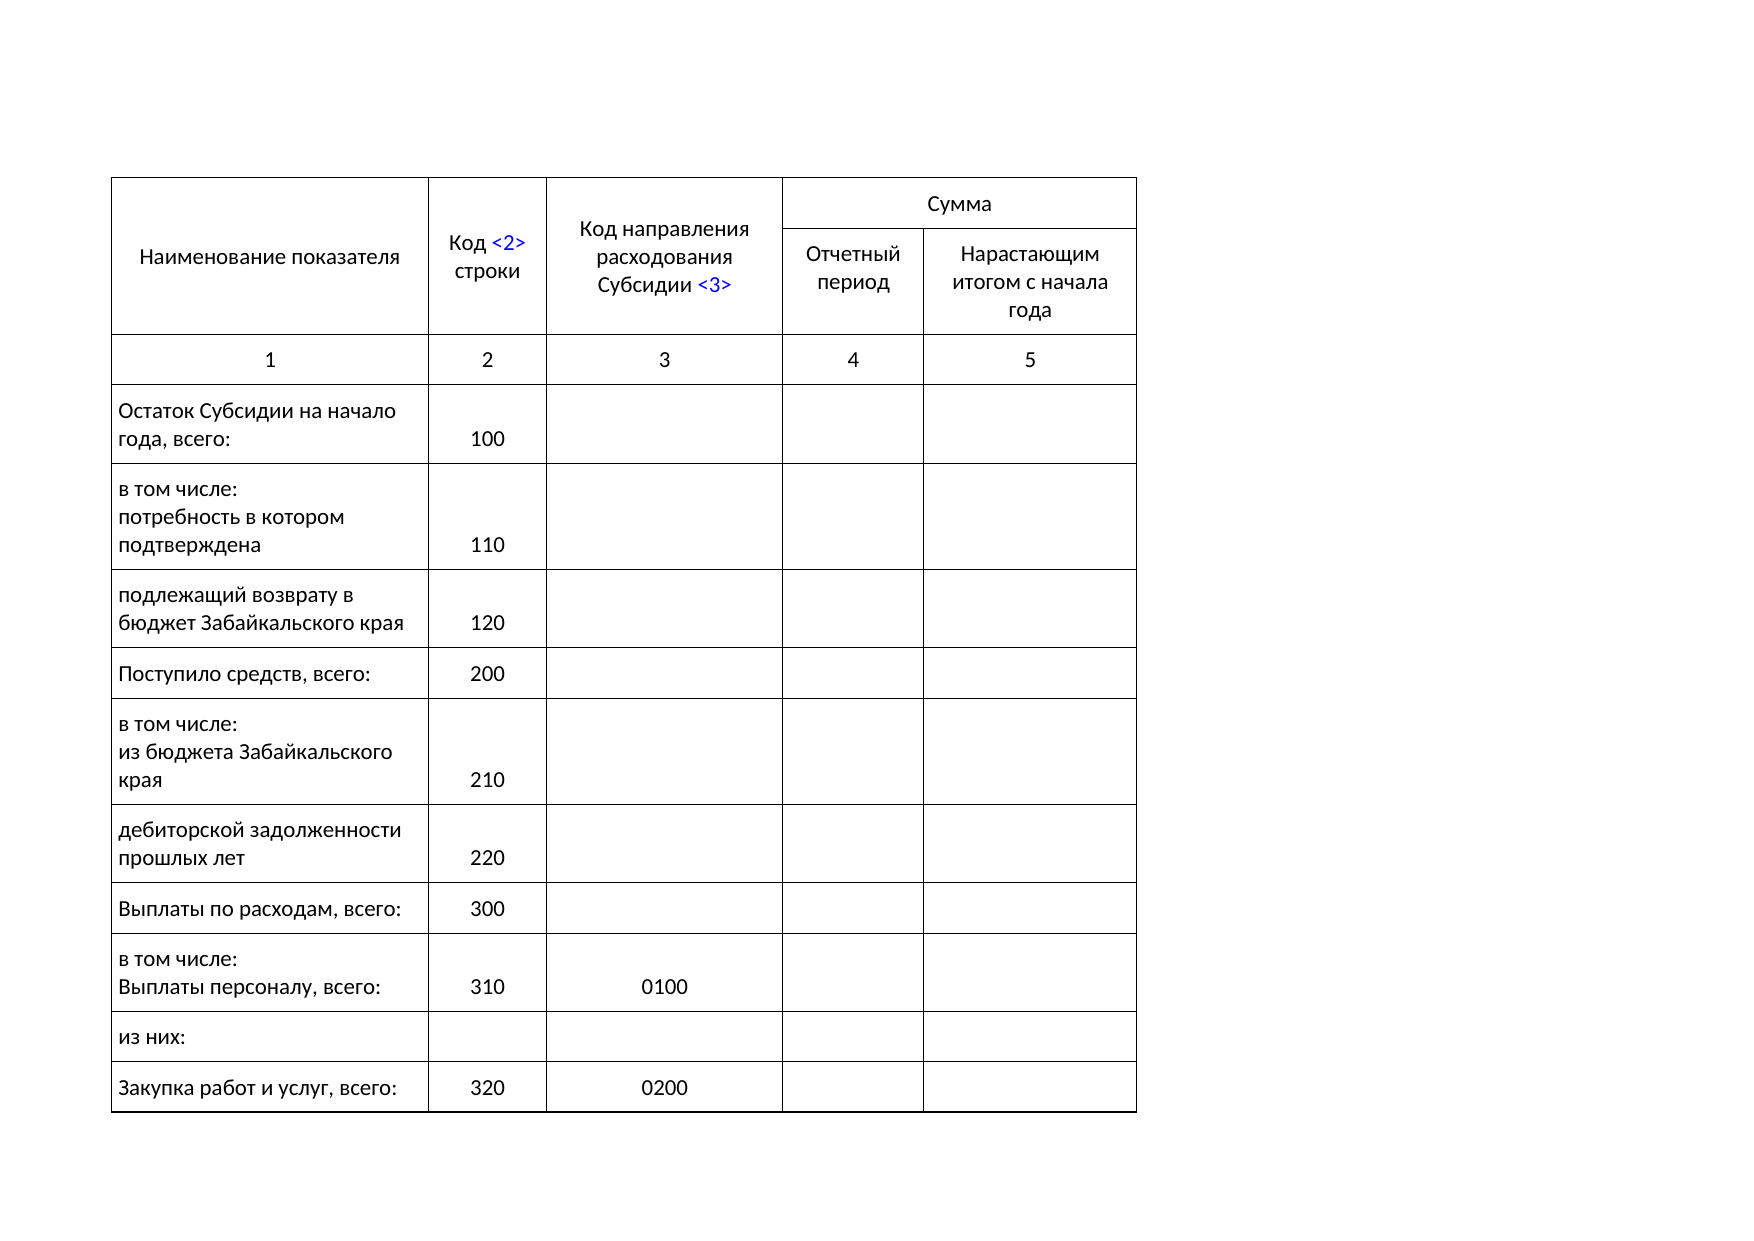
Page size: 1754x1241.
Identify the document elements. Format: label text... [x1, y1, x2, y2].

table_cell [783, 648, 923, 697]
table_cell [547, 570, 782, 647]
table_cell [547, 648, 782, 697]
table_cell Поступило средств, всего: [112, 648, 428, 697]
table_cell [924, 805, 1136, 882]
table_cell [783, 464, 923, 569]
table_cell 210 [429, 699, 546, 804]
table_cell [547, 699, 782, 804]
table_cell [924, 1012, 1136, 1061]
table_cell [924, 1062, 1136, 1111]
table_cell 4 [783, 335, 923, 384]
table_cell [924, 464, 1136, 569]
table_cell [783, 934, 923, 1011]
table_cell 220 [429, 805, 546, 882]
table_cell [429, 1012, 546, 1061]
table_cell в том числе: потребность в котором подтверждена [112, 464, 428, 569]
table_cell 310 [429, 934, 546, 1011]
table_cell Закупка работ и услуг, всего: [112, 1062, 428, 1111]
table_cell 5 [924, 335, 1136, 384]
table_cell в том числе: из бюджета Забайкальского края [112, 699, 428, 804]
table_cell 0100 [547, 934, 782, 1011]
table_cell подлежащий возврату в бюджет Забайкальского края [112, 570, 428, 647]
table_cell [924, 699, 1136, 804]
table_cell [547, 883, 782, 932]
table_cell [924, 385, 1136, 462]
table_cell 3 [547, 335, 782, 384]
table_cell из них: [112, 1012, 428, 1061]
table_cell 200 [429, 648, 546, 697]
table_cell [924, 934, 1136, 1011]
table_cell Выплаты по расходам, всего: [112, 883, 428, 932]
table_cell [783, 699, 923, 804]
table_cell [547, 805, 782, 882]
table_cell 120 [429, 570, 546, 647]
table_cell Нарастающим итогом с начала года [924, 229, 1136, 334]
table_cell 0200 [547, 1062, 782, 1111]
table_header Код <2> строки [429, 178, 546, 334]
table_header Код направления расходования Субсидии <3> [547, 178, 782, 334]
table_cell Остаток Субсидии на начало года, всего: [112, 385, 428, 462]
table_cell [783, 883, 923, 932]
table_cell [547, 385, 782, 462]
table_cell [547, 1012, 782, 1061]
table_cell [783, 570, 923, 647]
table_cell [783, 1062, 923, 1111]
table_header Сумма [783, 178, 1136, 227]
table_cell 2 [429, 335, 546, 384]
table_cell Отчетный период [783, 229, 923, 334]
table_cell [924, 570, 1136, 647]
table_cell 300 [429, 883, 546, 932]
table_cell дебиторской задолженности прошлых лет [112, 805, 428, 882]
table_cell в том числе: Выплаты персоналу, всего: [112, 934, 428, 1011]
table_cell [924, 648, 1136, 697]
table_cell 100 [429, 385, 546, 462]
table_cell 1 [112, 335, 428, 384]
table_cell [783, 1012, 923, 1061]
table_cell [783, 385, 923, 462]
table_cell [783, 805, 923, 882]
table_cell 110 [429, 464, 546, 569]
table_cell [547, 464, 782, 569]
table_header Наименование показателя [112, 178, 428, 334]
table_cell 320 [429, 1062, 546, 1111]
table_cell [924, 883, 1136, 932]
